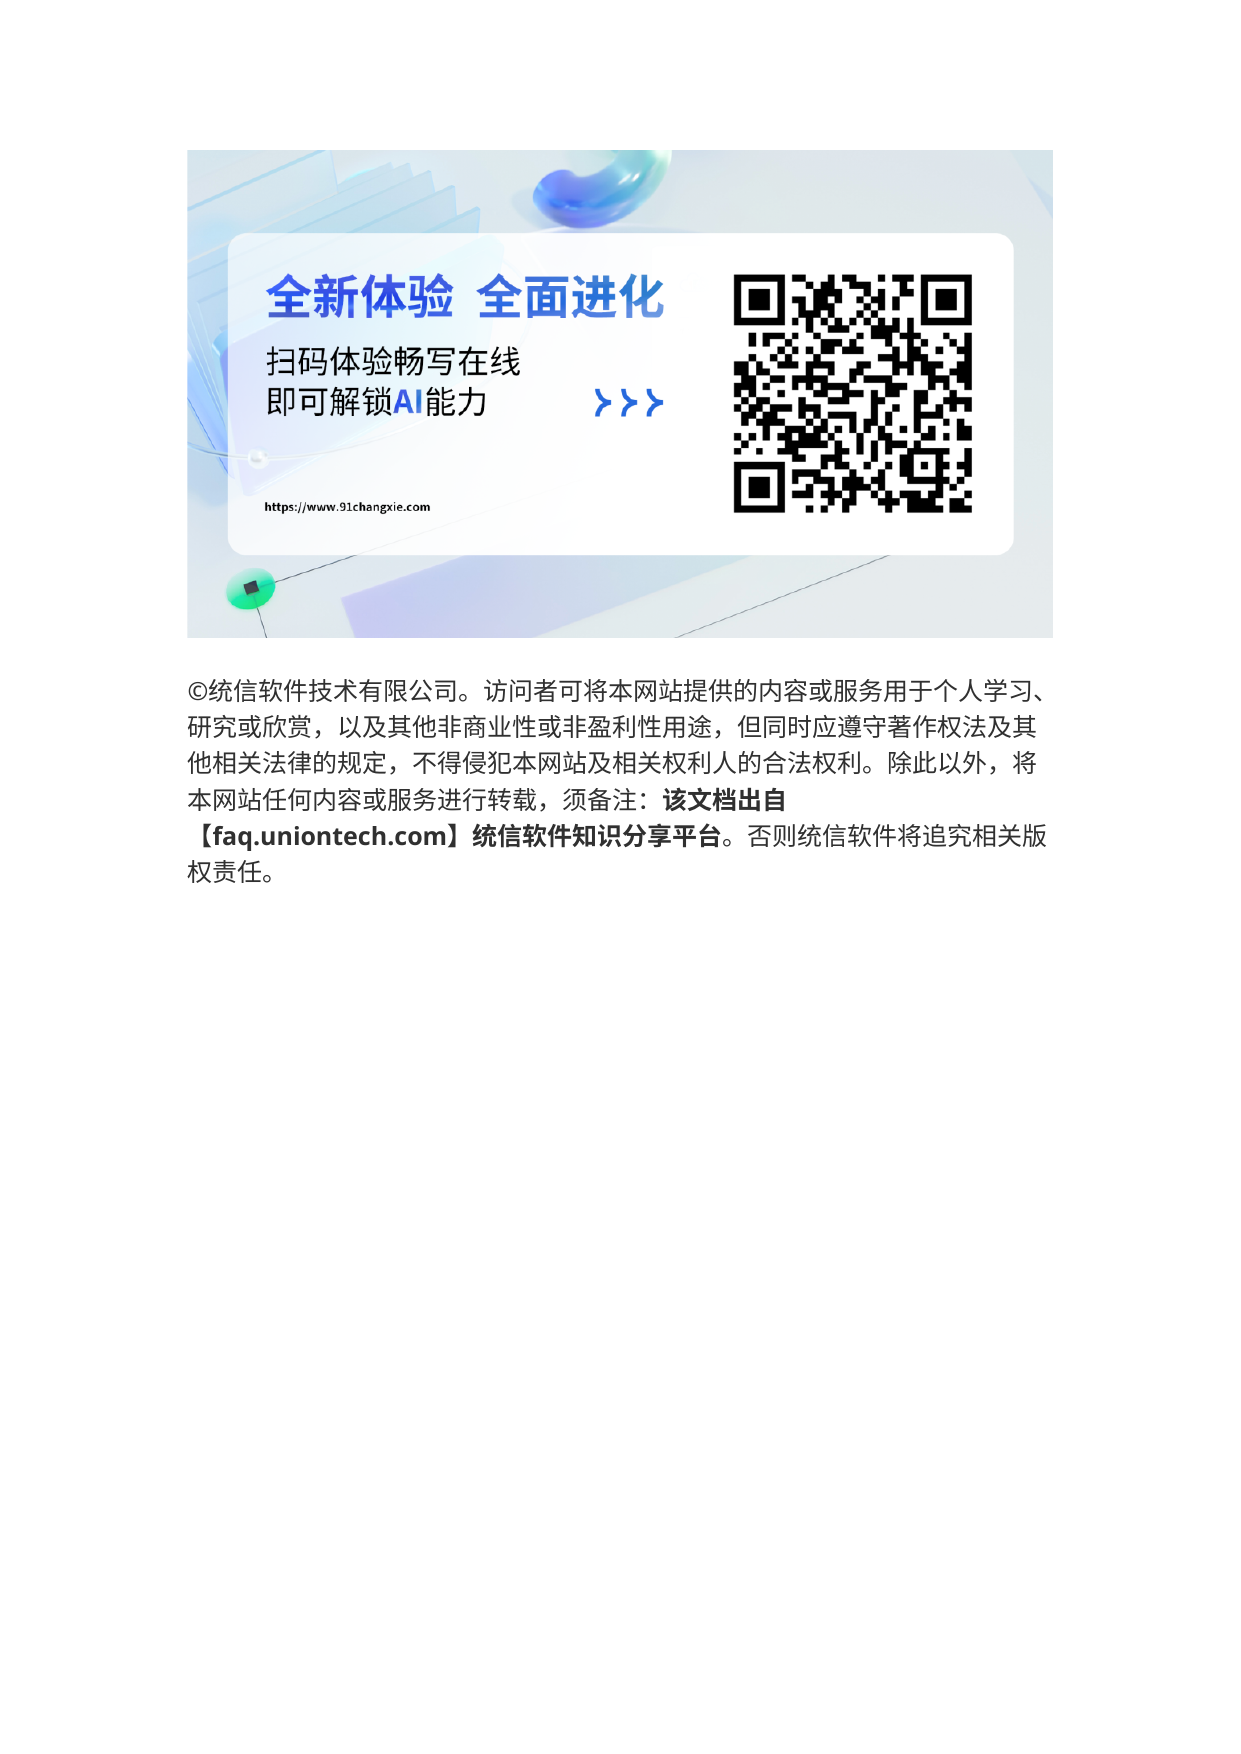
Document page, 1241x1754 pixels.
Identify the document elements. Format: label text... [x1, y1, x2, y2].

picture [187, 150, 1053, 638]
text ©统信软件技术有限公司。访问者可将本网站提供的内容或服务用于个人学习、研究或欣赏，以及其他非商业性或非盈利性用途，但同时应遵守著作权法及其他相关法律的规定，不得侵犯本网站及相关权利人的合法权利。除此以外，将本网站任何内容或服务进行转载，须备注：该文档出自【faq.uniontech.com】统信软件知识分享平台。否则统信软件将追究相关版权责任。 [187, 671, 1053, 889]
